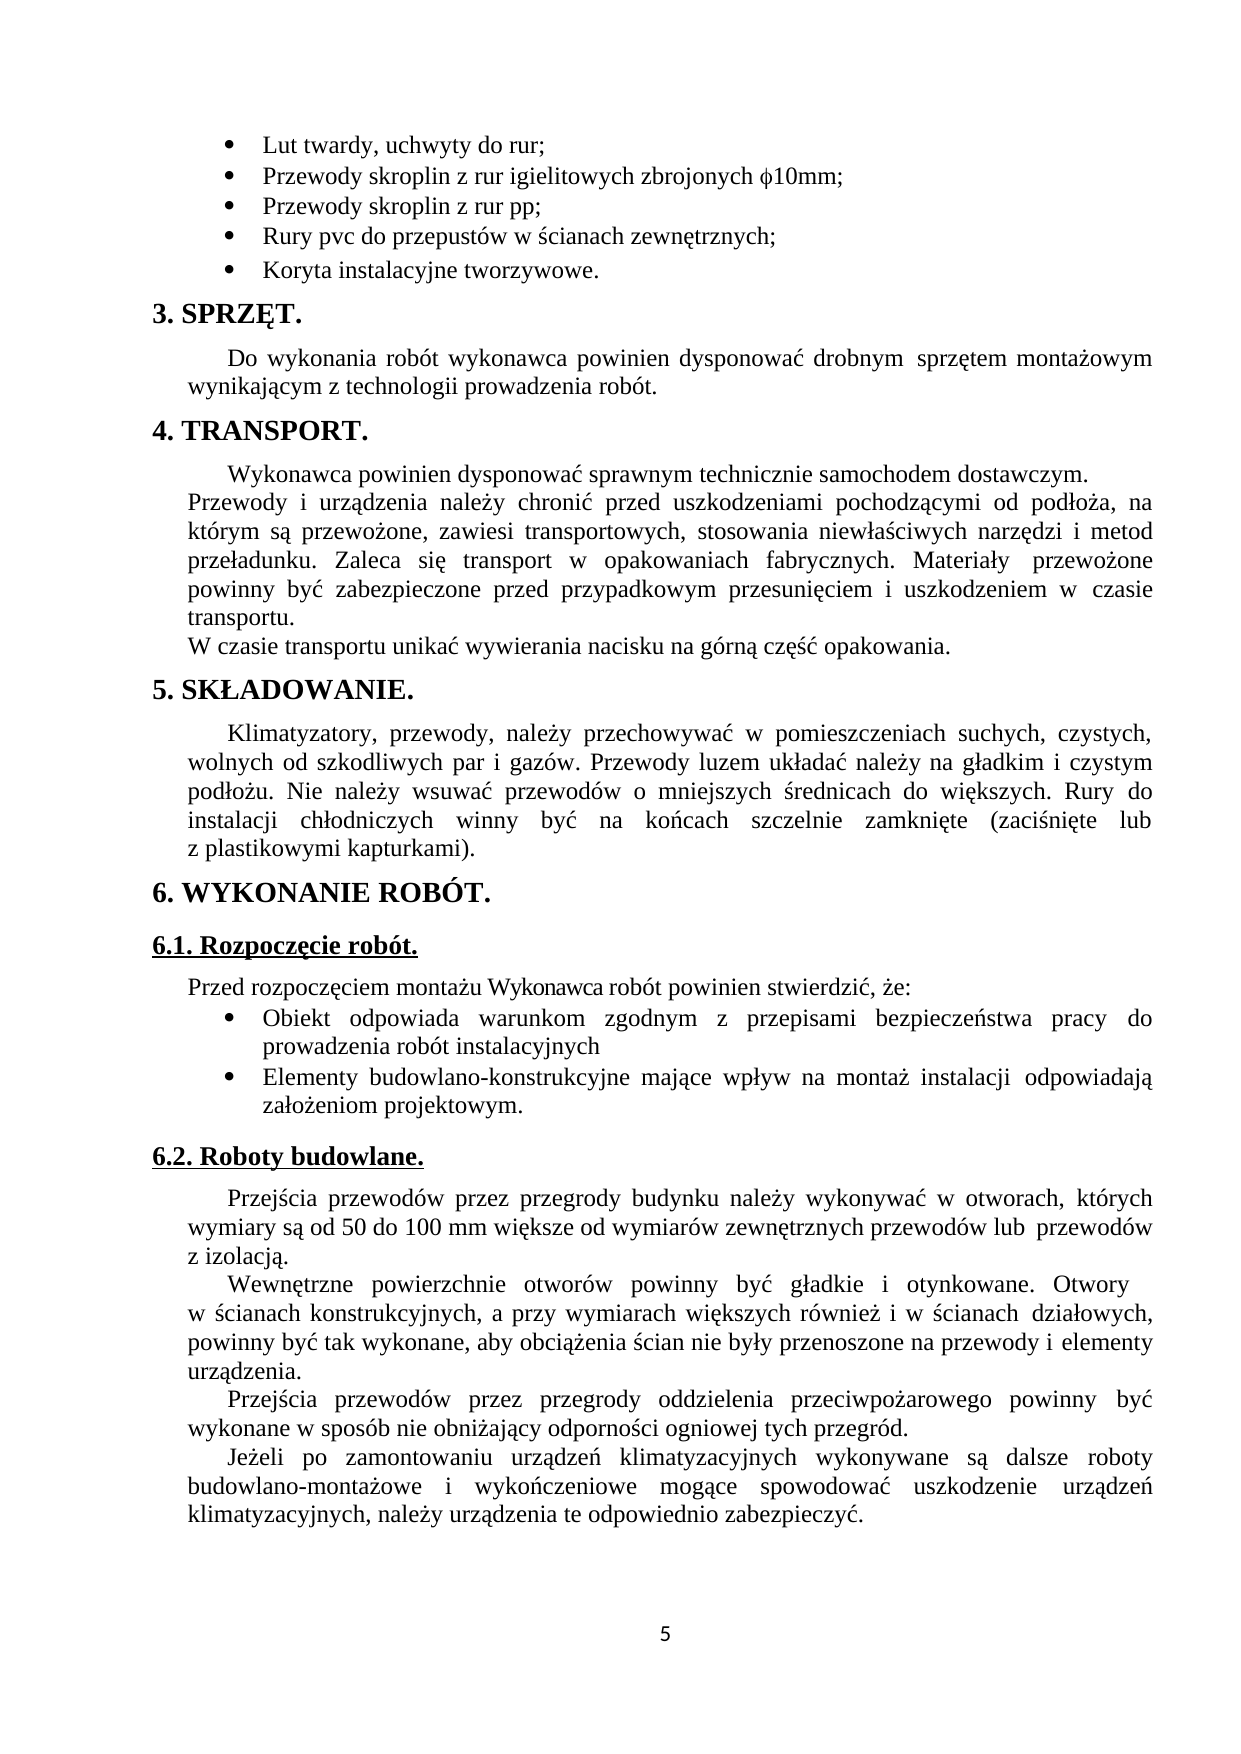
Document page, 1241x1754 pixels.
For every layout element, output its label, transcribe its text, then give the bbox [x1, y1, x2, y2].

subtitle 6. WYKONANIE ROBÓT. [152, 875, 1211, 908]
text Przejścia przewodów przez przegrody budynku należy wykonywać w otworach, których wymiary są od 50 do 100 mm większe od wymiarów zewnętrznych przewodów lub przewodów z izolacją. [187, 1183, 1153, 1269]
list Lut twardy, uchwyty do rur; [225, 129, 1152, 160]
text Przed rozpoczęciem montażu Wykonawca robót powinien stwierdzić, że: [187, 972, 1211, 1001]
text Do wykonania robót wykonawca powinien dysponować drobnym sprzętem montażowym wynikającym z technologii prowadzenia robót. [187, 343, 1152, 400]
list Rury pvc do przepustów w ścianach zewnętrznych; [225, 221, 1153, 249]
subtitle 3. SPRZĘT. [152, 297, 1211, 330]
text Jeżeli po zamontowaniu urządzeń klimatyzacyjnych wykonywane są dalsze roboty budowlano-montażowe i wykończeniowe mogące spowodować uszkodzenie urządzeń klimatyzacyjnych, należy urządzenia te odpowiednio zabezpieczyć. [187, 1442, 1153, 1528]
list Koryta instalacyjne tworzywowe. [225, 255, 1152, 284]
subtitle 5. SKŁADOWANIE. [152, 672, 1211, 706]
list Obiekt odpowiada warunkom zgodnym z przepisami bezpieczeństwa pracy do prowadzenia robót instalacyjnych [225, 1003, 1152, 1060]
text Przejścia przewodów przez przegrody oddzielenia przeciwpożarowego powinny być wykonane w sposób nie obniżający odporności ogniowej tych przegród. [187, 1384, 1152, 1442]
list Przewody skroplin z rur igielitowych zbrojonych 10mm; [225, 160, 1152, 190]
subtitle 6.1. Rozpoczęcie robót. [152, 929, 1211, 960]
text Przewody i urządzenia należy chronić przed uszkodzeniami pochodzącymi od podłoża, na którym są przewożone, zawiesi transportowych, stosowania niewłaściwych narzędzi i metod przeładunku. Zaleca się transport w opakowaniach fabrycznych. Materiały przewożone powinny być zabezpieczone przed przypadkowym przesunięciem i uszkodzeniem w czasie transportu. W czasie transportu unikać wywierania nacisku na górną część opakowania. [187, 487, 1153, 660]
list Elementy budowlano-konstrukcyjne mające wpływ na montaż instalacji odpowiadają założeniom projektowym. [225, 1062, 1152, 1119]
text Klimatyzatory, przewody, należy przechowywać w pomieszczeniach suchych, czystych, wolnych od szkodliwych par i gazów. Przewody luzem układać należy na gładkim i czystym podłożu. Nie należy wsuwać przewodów o mniejszych średnicach do większych. Rury do instalacji chłodniczych winny być na końcach szczelnie zamknięte (zaciśnięte lub z plastikowymi kapturkami). [187, 718, 1153, 862]
subtitle 6.2. Roboty budowlane. [152, 1140, 1211, 1172]
text Wewnętrzne powierzchnie otworów powinny być gładkie i otynkowane. Otwory w ścianach konstrukcyjnych, a przy wymiarach większych również i w ścianach działowych, powinny być tak wykonane, aby obciążenia ścian nie były przenoszone na przewody i elementy urządzenia. [187, 1269, 1153, 1384]
text Wykonawca powinien dysponować sprawnym technicznie samochodem dostawczym. [187, 459, 1153, 487]
subtitle 4. TRANSPORT. [152, 413, 1211, 446]
list Przewody skroplin z rur pp; [225, 190, 1152, 221]
